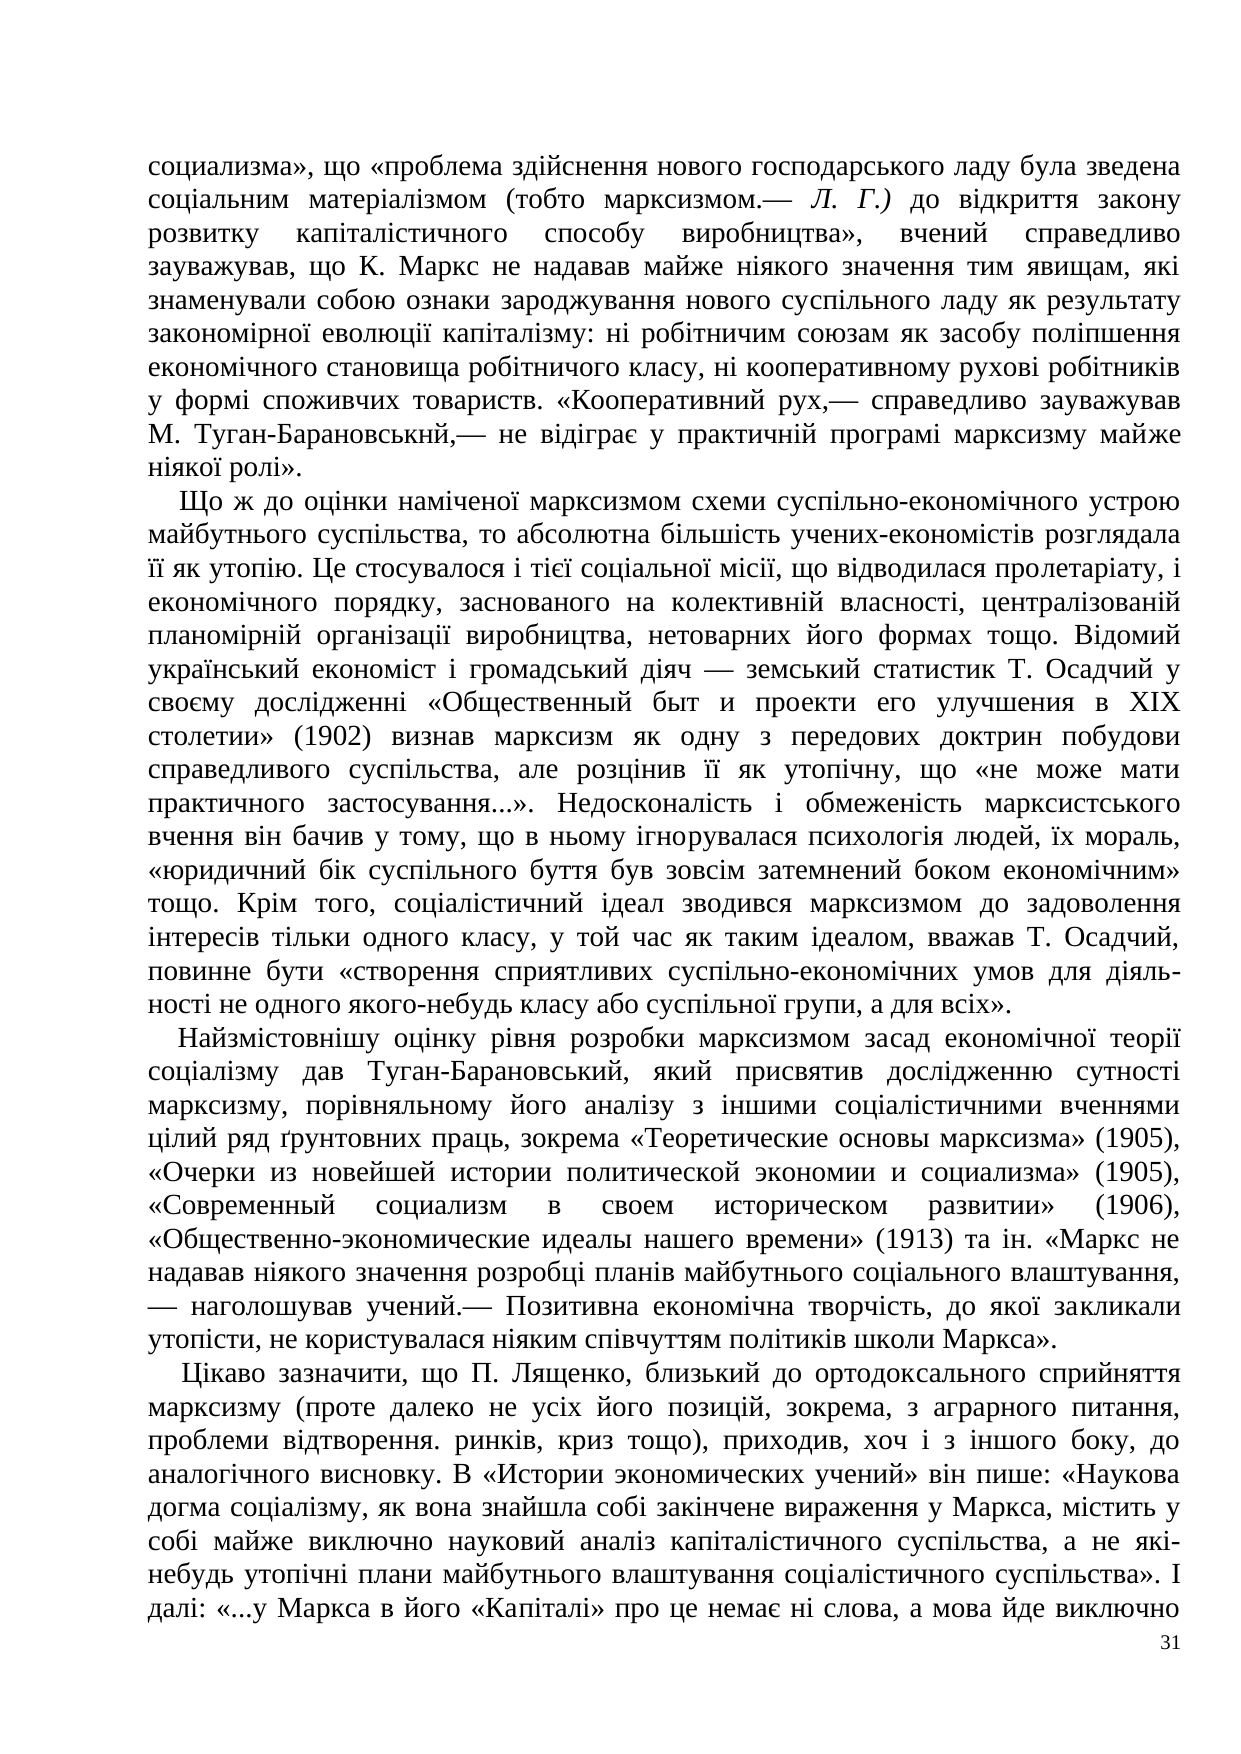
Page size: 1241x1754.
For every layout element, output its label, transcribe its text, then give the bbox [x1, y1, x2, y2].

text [148, 1355, 1181, 1623]
text Найзмістовнішу оцінку рівня розробки марксизмом засад економічної теорії соціалізму дав Туган-Барановський, який присвятив дослідженню сутності марксизму, порівняльному його аналізу з іншими соціалістичними вченнями цілий ряд ґрунтовних праць, зокрема «Теоретические основы марксизма» (1905), «Очерки из новейшей истории политической экономии и социализма» (1905), «Современный социализм в своем историческом развитии» (1906), «Общественно-экономические идеалы нашего времени» (1913) та ін. «Маркс не надавав ніякого значення розробці планів майбутнього соціального влаштування,— наголошував учений.— Позитивна економічна творчість, до якої закликали утопісти, не користувалася ніяким співчуттям політиків школи Маркса». [148, 1020, 1181, 1355]
text Що ж до оцінки наміченої марксизмом схеми суспільно-економічного устрою майбутнього суспільства, то абсолютна більшість учених-економістів розглядала її як утопію. Це стосувалося і тієї соціальної місії, що відводилася пролетаріату, і економічного порядку, заснованого на колективній власності, централізованій планомірній організації виробництва, нетоварних його формах тощо. Відомий український економіст і громадський діяч — земський статистик Т. Осадчий у своєму дослідженні «Общественный быт и проекти его улучшения в XIX столетии» (1902) визнав марксизм як одну з передових доктрин побудови справедливого суспільства, але розцінив її як утопічну, що «не може мати практичного застосування...». Недосконалість і обмеженість марксистського вчення він бачив у тому, що в ньому ігнорувалася психологія людей, їх мораль, «юридичний бік суспільного буття був зовсім затемнений боком економічним» тощо. Крім того, соціалістичний ідеал зводився марксизмом до задоволення інтересів тільки одного класу, у той час як таким ідеалом, вважав Т. Осадчий, повинне бути «створення сприятливих суспільно-економічних умов для діяльності не одного якого-небудь класу або суспільної групи, а для всіх». [148, 483, 1181, 1020]
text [148, 148, 1181, 483]
